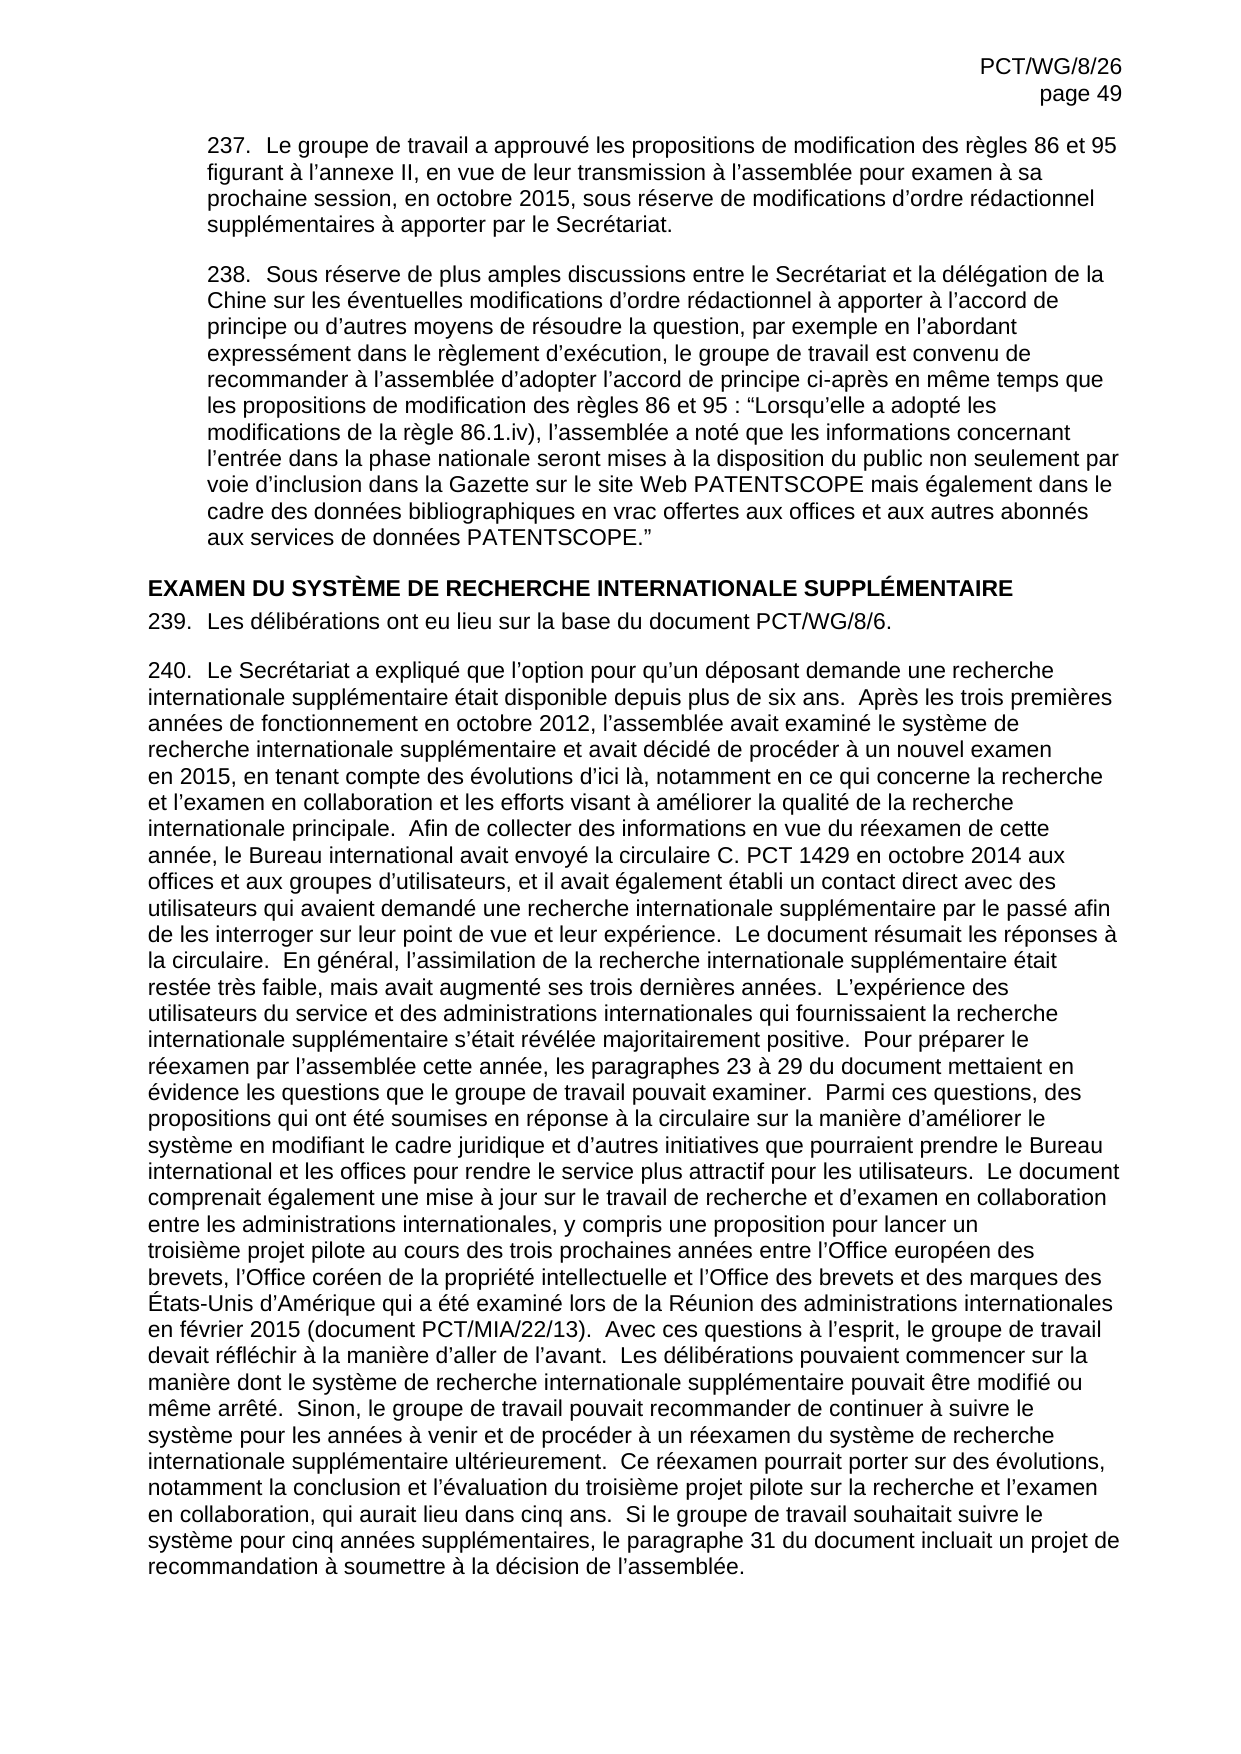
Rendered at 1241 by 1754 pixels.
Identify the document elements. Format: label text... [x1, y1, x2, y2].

text Le Secrétariat a expliqué que l’option pour qu’un déposant demande une recherche internationale supplémentaire était disponible depuis plus de six ans. Après les trois premières années de fonctionnement en octobre 2012, l’assemblée avait examiné le système de recherche internationale supplémentaire et avait décidé de procéder à un nouvel examen en 2015, en tenant compte des évolutions d’ici là, notamment en ce qui concerne la recherche et l’examen en collaboration et les efforts visant à améliorer la qualité de la recherche internationale principale. Afin de collecter des informations en vue du réexamen de cette année, le Bureau international avait envoyé la circulaire C. PCT 1429 en octobre 2014 aux offices et aux groupes d’utilisateurs, et il avait également établi un contact direct avec des utilisateurs qui avaient demandé une recherche internationale supplémentaire par le passé afin de les interroger sur leur point de vue et leur expérience. Le document résumait les réponses à la circulaire. En général, l’assimilation de la recherche internationale supplémentaire était restée très faible, mais avait augmenté ses trois dernières années. L’expérience des utilisateurs du service et des administrations internationales qui fournissaient la recherche internationale supplémentaire s’était révélée majoritairement positive. Pour préparer le réexamen par l’assemblée cette année, les paragraphes 23 à 29 du document mettaient en évidence les questions que le groupe de travail pouvait examiner. Parmi ces questions, des propositions qui ont été soumises en réponse à la circulaire sur la manière d’améliorer le système en modifiant le cadre juridique et d’autres initiatives que pourraient prendre le Bureau international et les offices pour rendre le service plus attractif pour les utilisateurs. Le document comprenait également une mise à jour sur le travail de recherche et d’examen en collaboration entre les administrations internationales, y compris une proposition pour lancer un troisième projet pilote au cours des trois prochaines années entre l’Office européen des brevets, l’Office coréen de la propriété intellectuelle et l’Office des brevets et des marques des États-Unis d’Amérique qui a été examiné lors de la Réunion des administrations internationales en février 2015 (document PCT/MIA/22/13). Avec ces questions à l’esprit, le groupe de travail devait réfléchir à la manière d’aller de l’avant. Les délibérations pouvaient commencer sur la manière dont le système de recherche internationale supplémentaire pouvait être modifié ou même arrêté. Sinon, le groupe de travail pouvait recommander de continuer à suivre le système pour les années à venir et de procéder à un réexamen du système de recherche internationale supplémentaire ultérieurement. Ce réexamen pourrait porter sur des évolutions, notamment la conclusion et l’évaluation du troisième projet pilote sur la recherche et l’examen en collaboration, qui aurait lieu dans cinq ans. Si le groupe de travail souhaitait suivre le système pour cinq années supplémentaires, le paragraphe 31 du document incluait un projet de recommandation à soumettre à la décision de l’assemblée. [148, 657, 1122, 1580]
text Le groupe de travail a approuvé les propositions de modification des règles 86 et 95 figurant à l’annexe II, en vue de leur transmission à l’assemblée pour examen à sa prochaine session, en octobre 2015, sous réserve de modifications d’ordre rédactionnel supplémentaires à apporter par le Secrétariat. [207, 132, 1122, 238]
text Les délibérations ont eu lieu sur la base du document PCT/WG/8/6. [148, 608, 1122, 634]
text Sous réserve de plus amples discussions entre le Secrétariat et la délégation de la Chine sur les éventuelles modifications d’ordre rédactionnel à apporter à l’accord de principe ou d’autres moyens de résoudre la question, par exemple en l’abordant expressément dans le règlement d’exécution, le groupe de travail est convenu de recommander à l’assemblée d’adopter l’accord de principe ci-après en même temps que les propositions de modification des règles 86 et 95 : “Lorsqu’elle a adopté les modifications de la règle 86.1.iv), l’assemblée a noté que les informations concernant l’entrée dans la phase nationale seront mises à la disposition du public non seulement par voie d’inclusion dans la Gazette sur le site Web PATENTSCOPE mais également dans le cadre des données bibliographiques en vrac offertes aux offices et aux autres abonnés aux services de données PATENTSCOPE.” [207, 261, 1122, 550]
subtitle EXAMEN DU SYSTÈME DE RECHERCHE INTERNATIONALE SUPPLÉMENTAIRE [148, 575, 1122, 602]
